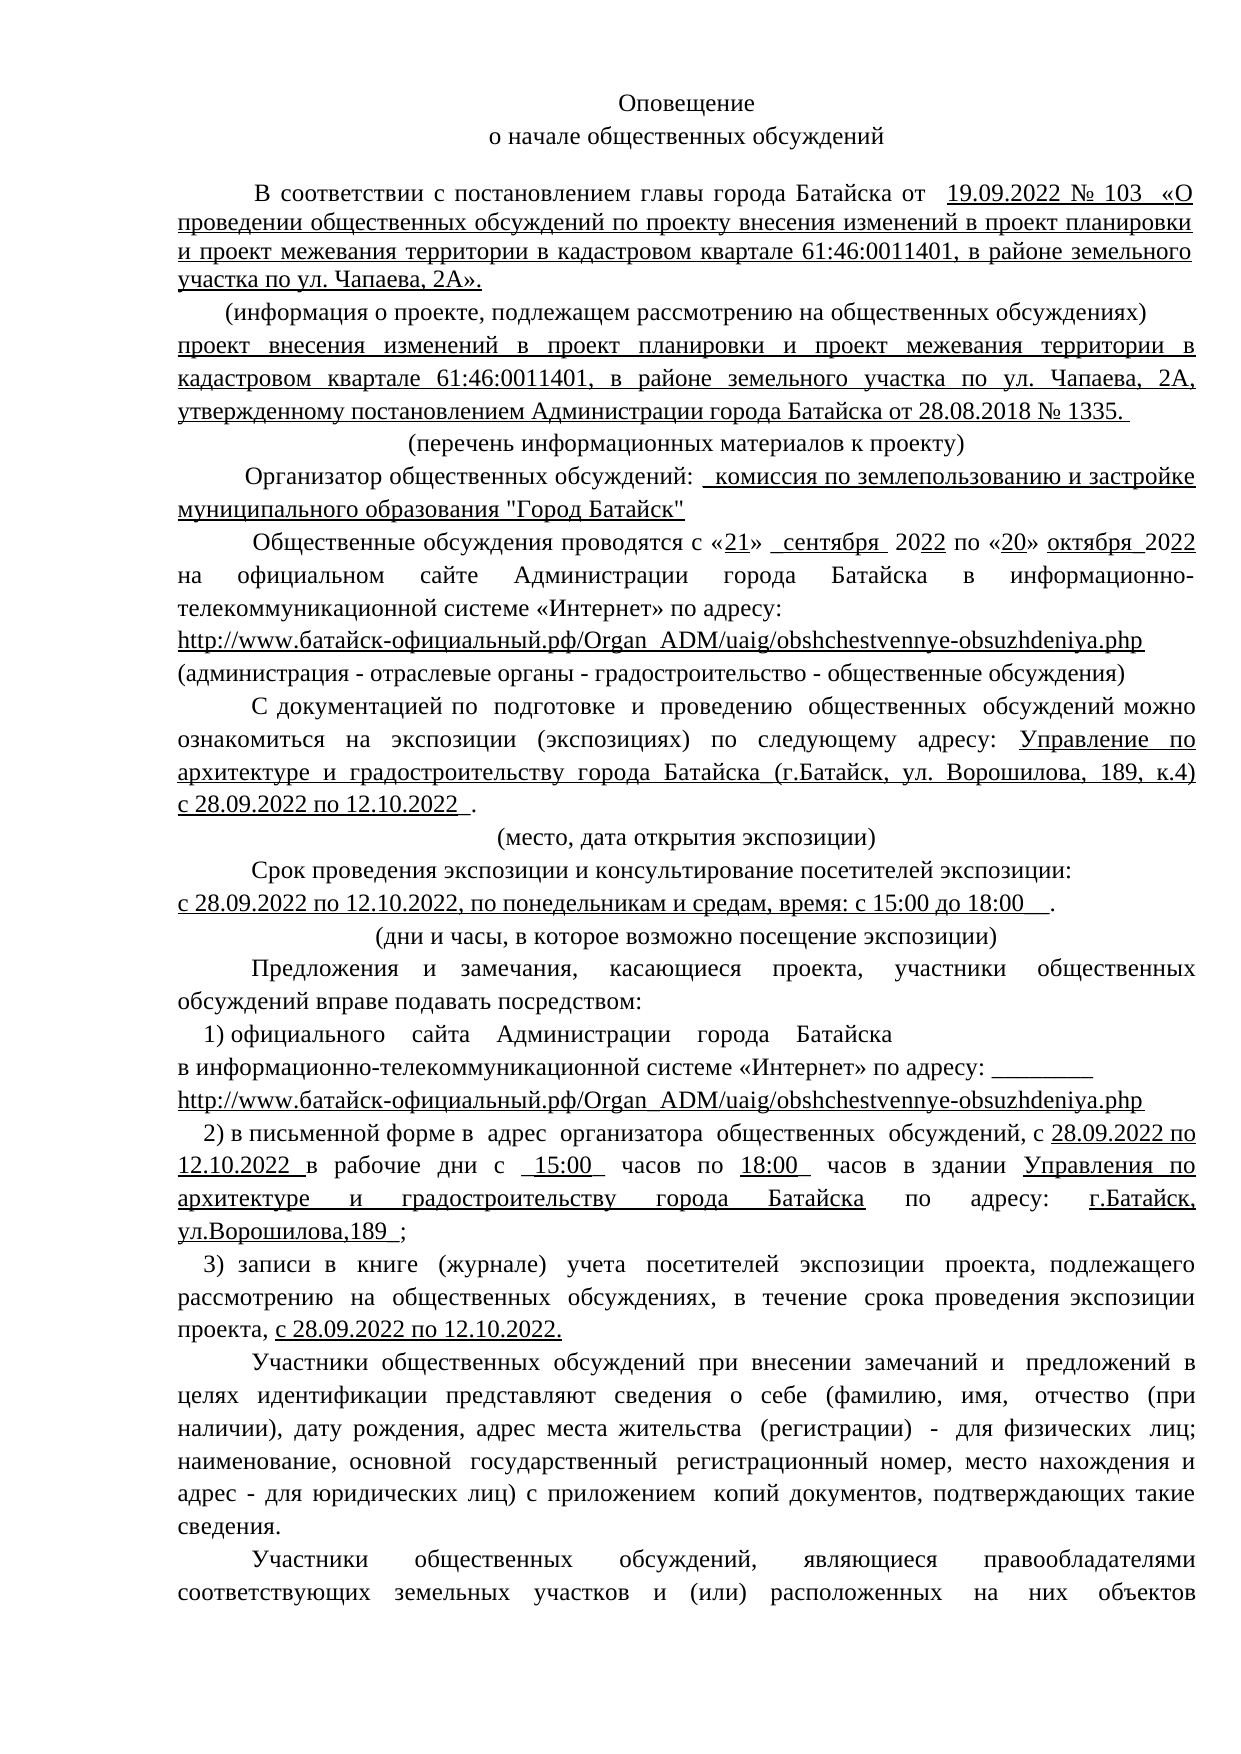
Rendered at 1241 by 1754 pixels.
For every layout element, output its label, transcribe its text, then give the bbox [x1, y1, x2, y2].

text Предложения и замечания, касающиеся проекта, участники общественных обсуждений вправе подавать посредством: [177, 949, 1196, 1015]
text с 28.09.2022 по 12.10.2022, по понедельникам и средам, время: с 15:00 до 18:00__. [177, 884, 1196, 917]
text 3) записи в книге (журнале) учета посетителей экспозиции проекта, подлежащего рассмотрению на общественных обсуждениях, в течение срока проведения экспозиции проекта, с 28.09.2022 по 12.10.2022. [177, 1245, 1196, 1343]
text (администрация - отраслевые органы - градостроительство - общественные обсуждения) [177, 654, 1196, 687]
text о начале общественных обсуждений [177, 117, 1196, 149]
text С документацией по подготовке и проведению общественных обсуждений можно ознакомиться на экспозиции (экспозициях) по следующему адресу: Управление по архитектуре и градостроительству города Батайска_(г.Батайск, ул. Ворошилова, 189, к.4) с 28.09.2022 по 12.10.2022_. [177, 783, 1196, 818]
text (информация о проекте, подлежащем рассмотрению на общественных обсуждениях) [177, 293, 1196, 326]
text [177, 1540, 1196, 1606]
text проект внесения изменений в проект планировки и проект межевания территории в кадастровом квартале 61:46:0011401, в районе земельного участка по ул. Чапаева, 2А, утвержденному постановлением Администрации города Батайска от 28.08.2018 № 1335. [177, 389, 1196, 424]
text проект внесения изменений в проект планировки и проект межевания территории в кадастровом квартале 61:46:0011401, в районе земельного участка по ул. Чапаева, 2А, утвержденному постановлением Администрации города Батайска от 28.08.2018 № 1335. [177, 326, 1196, 355]
text В соответствии с постановлением главы города Батайска от 19.09.2022 № 103 «О проведении общественных обсуждений по проекту внесения изменений в проект планировки и проект межевания территории в кадастровом квартале 61:46:0011401, в районе земельного участка по ул. Чапаева, 2А». [177, 149, 1193, 232]
text 1) официального сайта Администрации города Батайска [177, 1015, 1196, 1048]
text (перечень информационных материалов к проекту) [177, 424, 1196, 457]
text (дни и часы, в которое возможно посещение экспозиции) [177, 917, 1196, 949]
text (место, дата открытия экспозиции) [177, 818, 1196, 851]
text Общественные обсуждения проводятся с «21» _сентября 2022 по «20» октября_2022 на официальном сайте Администрации города Батайска в информационно-телекоммуникационной системе «Интернет» по адресу: [177, 523, 1196, 621]
text в информационно-телекоммуникационной системе «Интернет» по адресу: ________ [177, 1048, 1196, 1081]
text С документацией по подготовке и проведению общественных обсуждений можно ознакомиться на экспозиции (экспозициях) по следующему адресу: Управление по архитектуре и градостроительству города Батайска_(г.Батайск, ул. Ворошилова, 189, к.4) с 28.09.2022 по 12.10.2022_. [177, 687, 1196, 782]
text Участники общественных обсуждений при внесении замечаний и предложений в целях идентификации представляют сведения о себе (фамилию, имя, отчество (при наличии), дату рождения, адрес места жительства (регистрации) - для физических лиц; наименование, основной государственный регистрационный номер, место нахождения и адрес - для юридических лиц) с приложением копий документов, подтверждающих такие сведения. [177, 1343, 1196, 1540]
text проект внесения изменений в проект планировки и проект межевания территории в кадастровом квартале 61:46:0011401, в районе земельного участка по ул. Чапаева, 2А, утвержденному постановлением Администрации города Батайска от 28.08.2018 № 1335. [177, 356, 1196, 388]
text http://www.батайск-официальный.рф/Organ_ADM/uaig/obshchestvennye-obsuzhdeniya.php [177, 621, 1196, 654]
text Оповещение [177, 88, 1196, 117]
text Организатор общественных обсуждений: _комиссия по землепользованию и застройке муниципального образования "Город Батайск" [177, 457, 1196, 523]
text http://www.батайск-официальный.рф/Organ_ADM/uaig/obshchestvennye-obsuzhdeniya.php [177, 1081, 1196, 1113]
text Срок проведения экспозиции и консультирование посетителей экспозиции: [177, 851, 1196, 884]
text 2) в письменной форме в адрес организатора общественных обсуждений, с 28.09.2022 по 12.10.2022 в рабочие дни с _15:00_ часов по 18:00_ часов в здании Управления по архитектуре и градостроительству города Батайска по адресу: г.Батайск, ул.Ворошилова,189_; [177, 1113, 1196, 1245]
text В соответствии с постановлением главы города Батайска от 19.09.2022 № 103 «О проведении общественных обсуждений по проекту внесения изменений в проект планировки и проект межевания территории в кадастровом квартале 61:46:0011401, в районе земельного участка по ул. Чапаева, 2А». [177, 233, 1193, 293]
